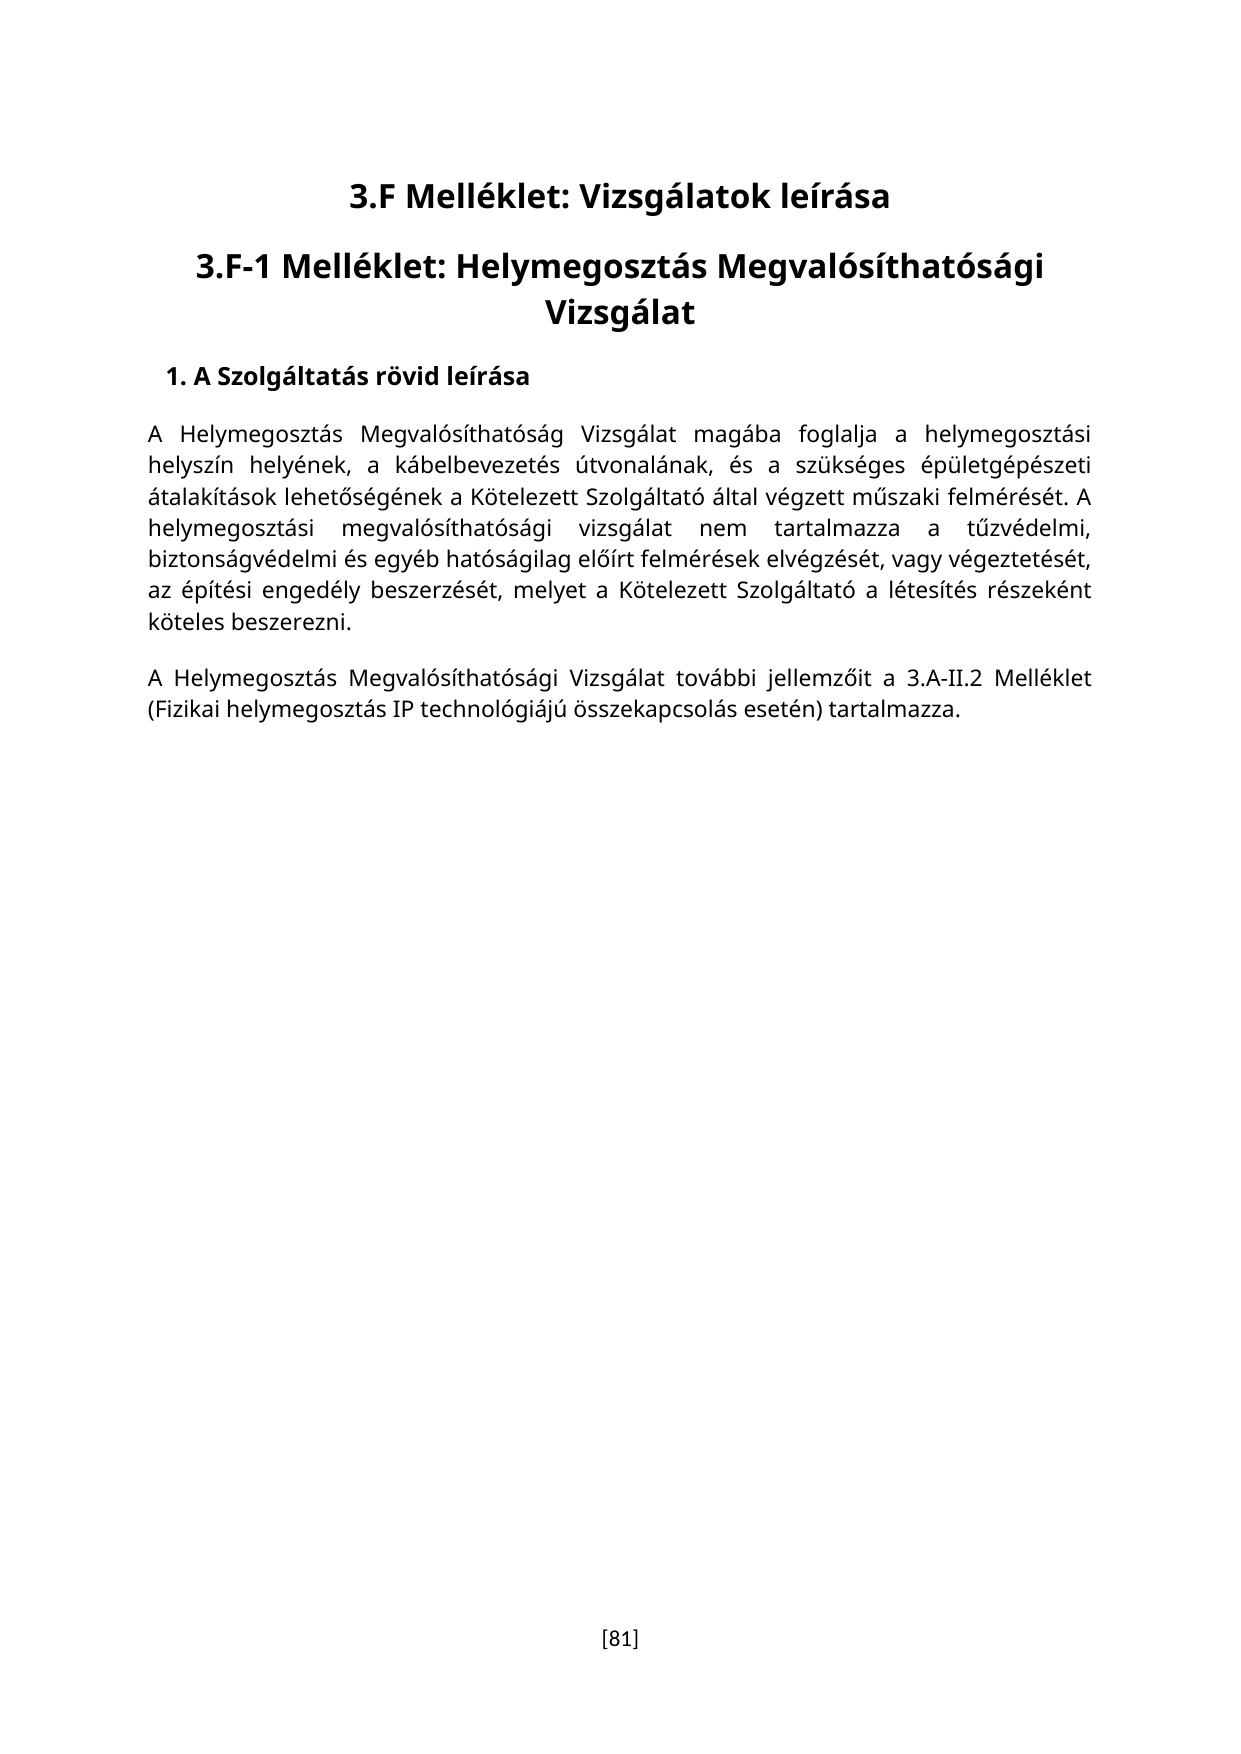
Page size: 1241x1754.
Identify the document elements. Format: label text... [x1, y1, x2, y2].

text A Helymegosztás Megvalósíthatósági Vizsgálat további jellemzőit a 3.A-II.2 Melléklet (Fizikai helymegosztás IP technológiájú összekapcsolás esetén) tartalmazza. [148, 662, 1092, 724]
text A Helymegosztás Megvalósíthatóság Vizsgálat magába foglalja a helymegosztási helyszín helyének, a kábelbevezetés útvonalának, és a szükséges épületgépészeti átalakítások lehetőségének a Kötelezett Szolgáltató által végzett műszaki felmérését. A helymegosztási megvalósíthatósági vizsgálat nem tartalmazza a tűzvédelmi, biztonságvédelmi és egyéb hatóságilag előírt felmérések elvégzését, vagy végeztetését, az építési engedély beszerzését, melyet a Kötelezett Szolgáltató a létesítés részeként köteles beszerezni. [148, 418, 1092, 637]
subtitle 3.F-1 Melléklet: Helymegosztás Megvalósíthatósági Vizsgálat [148, 243, 1092, 334]
subtitle 1. A Szolgáltatás rövid leírása [165, 359, 1092, 393]
subtitle 3.F Melléklet: Vizsgálatok leírása [148, 173, 1092, 218]
